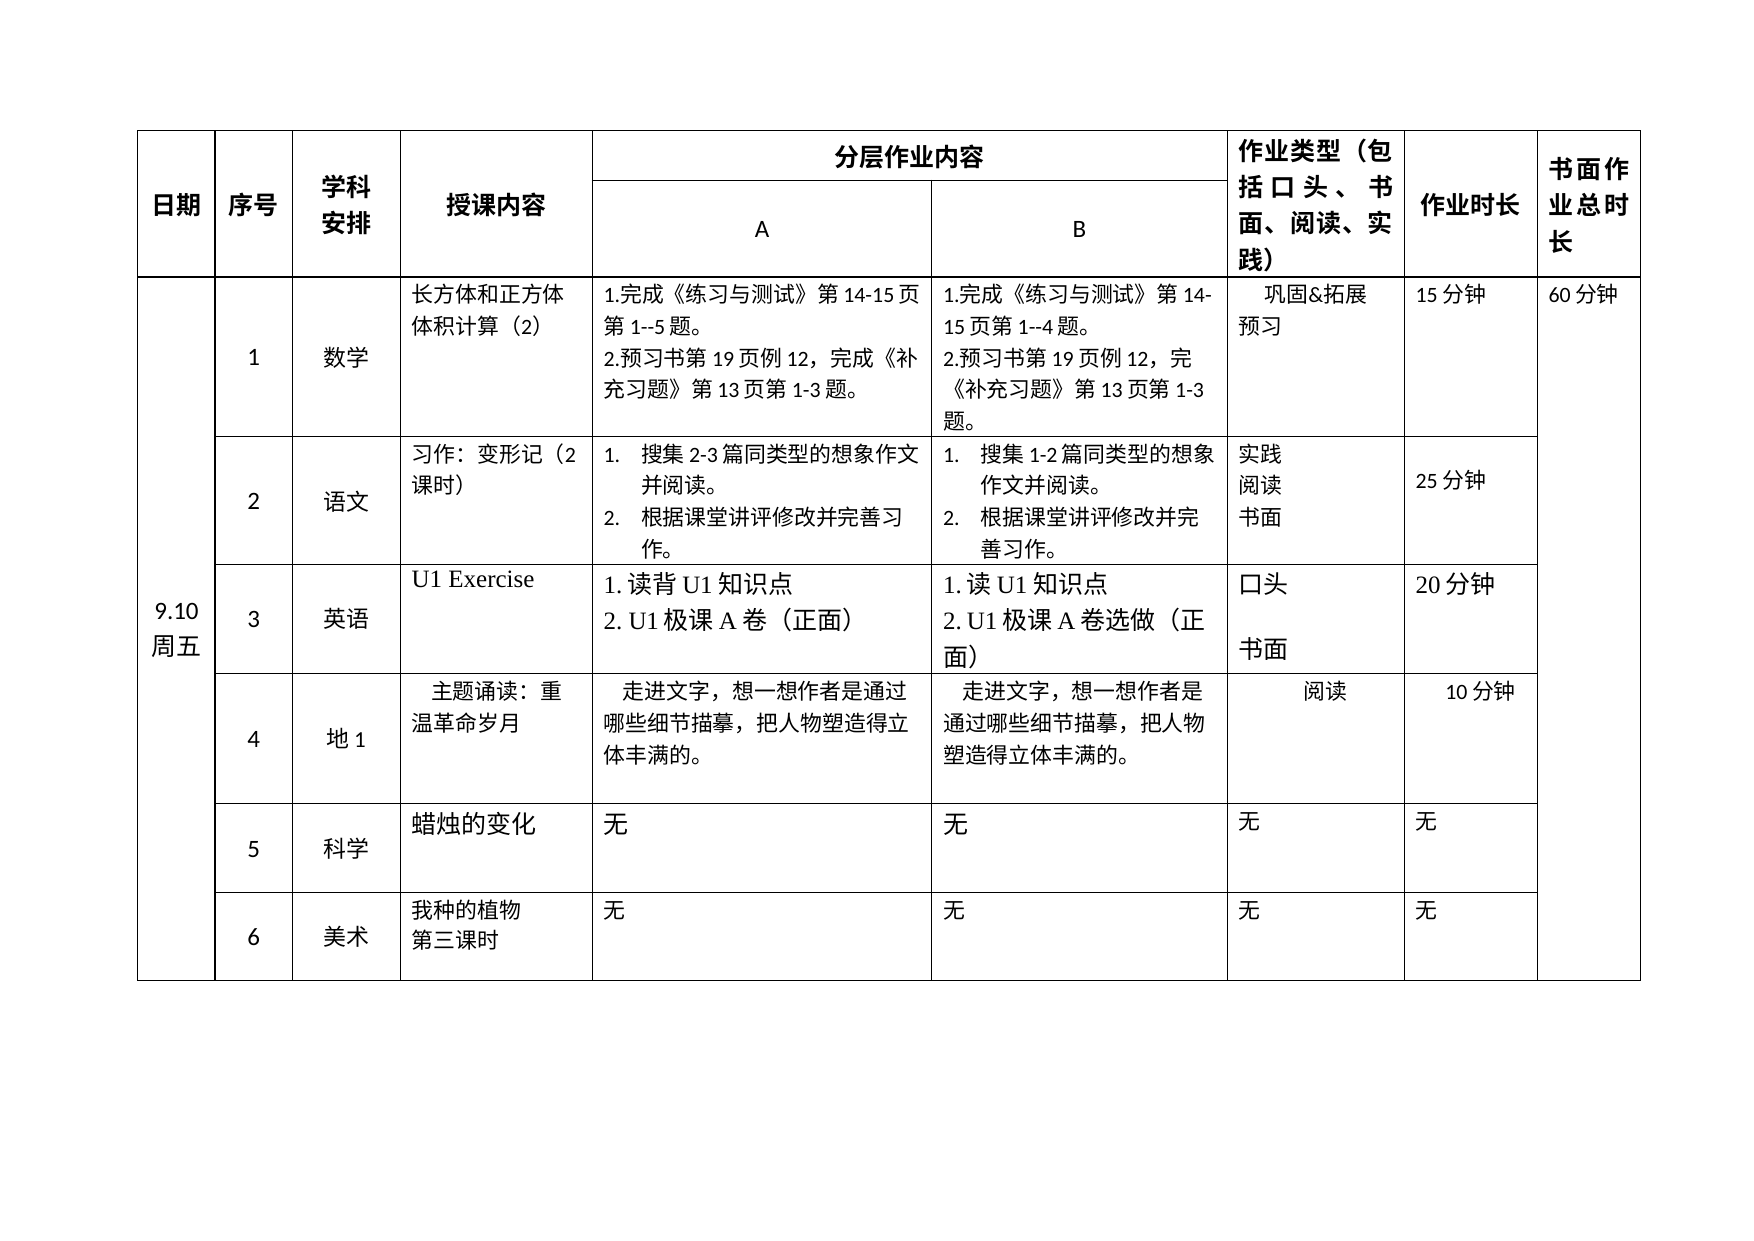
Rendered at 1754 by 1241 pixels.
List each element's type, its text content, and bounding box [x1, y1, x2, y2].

table_cell 主题诵读：重温革命岁月 [401, 674, 592, 803]
table_cell 无 [593, 893, 931, 980]
table_cell 科学 [293, 804, 400, 892]
table_cell U1 Exercise [401, 565, 592, 673]
table_cell 地1 [293, 674, 400, 803]
table_cell 搜集2-3篇同类型的想象作文并阅读。 根据课堂讲评修改并完善习作。 [593, 437, 931, 563]
table_cell 20分钟 [1405, 565, 1537, 673]
table_header 书面作业总时长 [1538, 131, 1640, 276]
table_cell 蜡烛的变化 [401, 804, 592, 892]
table_cell 我种的植物 第三课时 [401, 893, 592, 980]
table_header 作业时长 [1405, 131, 1537, 276]
table_cell 2 [216, 437, 292, 563]
table_cell 英语 [293, 565, 400, 673]
table_cell 数学 [293, 278, 400, 436]
table_header 序号 [216, 131, 292, 276]
table_cell 阅读 [1228, 674, 1404, 803]
table_cell 9.10周五 [138, 278, 214, 980]
table_cell 60分钟 [1538, 278, 1640, 980]
table_cell 实践 阅读 书面 [1228, 437, 1404, 563]
table_cell 1 [216, 278, 292, 436]
table_cell 1. 读背U1 知识点 2. U1极课A卷（正面） [593, 565, 931, 673]
table_header 日期 [138, 131, 214, 276]
table_header 作业类型（包括口头、书面、阅读、实践） [1228, 131, 1404, 276]
table_cell 搜集1-2篇同类型的想象作文并阅读。 根据课堂讲评修改并完善习作。 [932, 437, 1227, 563]
table_cell 25分钟 [1405, 437, 1537, 563]
table_cell 无 [932, 893, 1227, 980]
table_cell 4 [216, 674, 292, 803]
table_header 学科 安排 [293, 131, 400, 276]
table_cell 无 [1405, 893, 1537, 980]
table_cell 长方体和正方体体积计算（2） [401, 278, 592, 436]
table_cell 巩固&拓展 预习 [1228, 278, 1404, 436]
table_cell A [593, 181, 931, 276]
table_cell 语文 [293, 437, 400, 563]
table_cell 1.完成《练习与测试》第14-15页第1--4题。 2.预习书第19页例12，完《补充习题》第13页第1-3题。 [932, 278, 1227, 436]
table_cell 5 [216, 804, 292, 892]
table_cell 1. 读U1 知识点 2. U1极课A卷选做（正面） [932, 565, 1227, 673]
table_header 授课内容 [401, 131, 592, 276]
table_cell 无 [932, 804, 1227, 892]
table_cell 3 [216, 565, 292, 673]
table_cell 走进文字，想一想作者是通过哪些细节描摹，把人物塑造得立体丰满的。 [932, 674, 1227, 803]
table_cell 10分钟 [1405, 674, 1537, 803]
table_cell 1.完成《练习与测试》第14-15页第1--5题。 2.预习书第19页例12，完成《补充习题》第13页第1-3题。 [593, 278, 931, 436]
table_cell 15分钟 [1405, 278, 1537, 436]
table_cell 无 [1228, 804, 1404, 892]
table_cell 口头 书面 [1228, 565, 1404, 673]
table_header 分层作业内容 [593, 131, 1227, 179]
table_cell B [932, 181, 1227, 276]
table_cell 6 [216, 893, 292, 980]
table_cell 无 [1228, 893, 1404, 980]
table_cell 习作：变形记（2课时） [401, 437, 592, 563]
table_cell 无 [1405, 804, 1537, 892]
table_cell 无 [593, 804, 931, 892]
table_cell 美术 [293, 893, 400, 980]
table_cell 走进文字，想一想作者是通过哪些细节描摹，把人物塑造得立体丰满的。 [593, 674, 931, 803]
